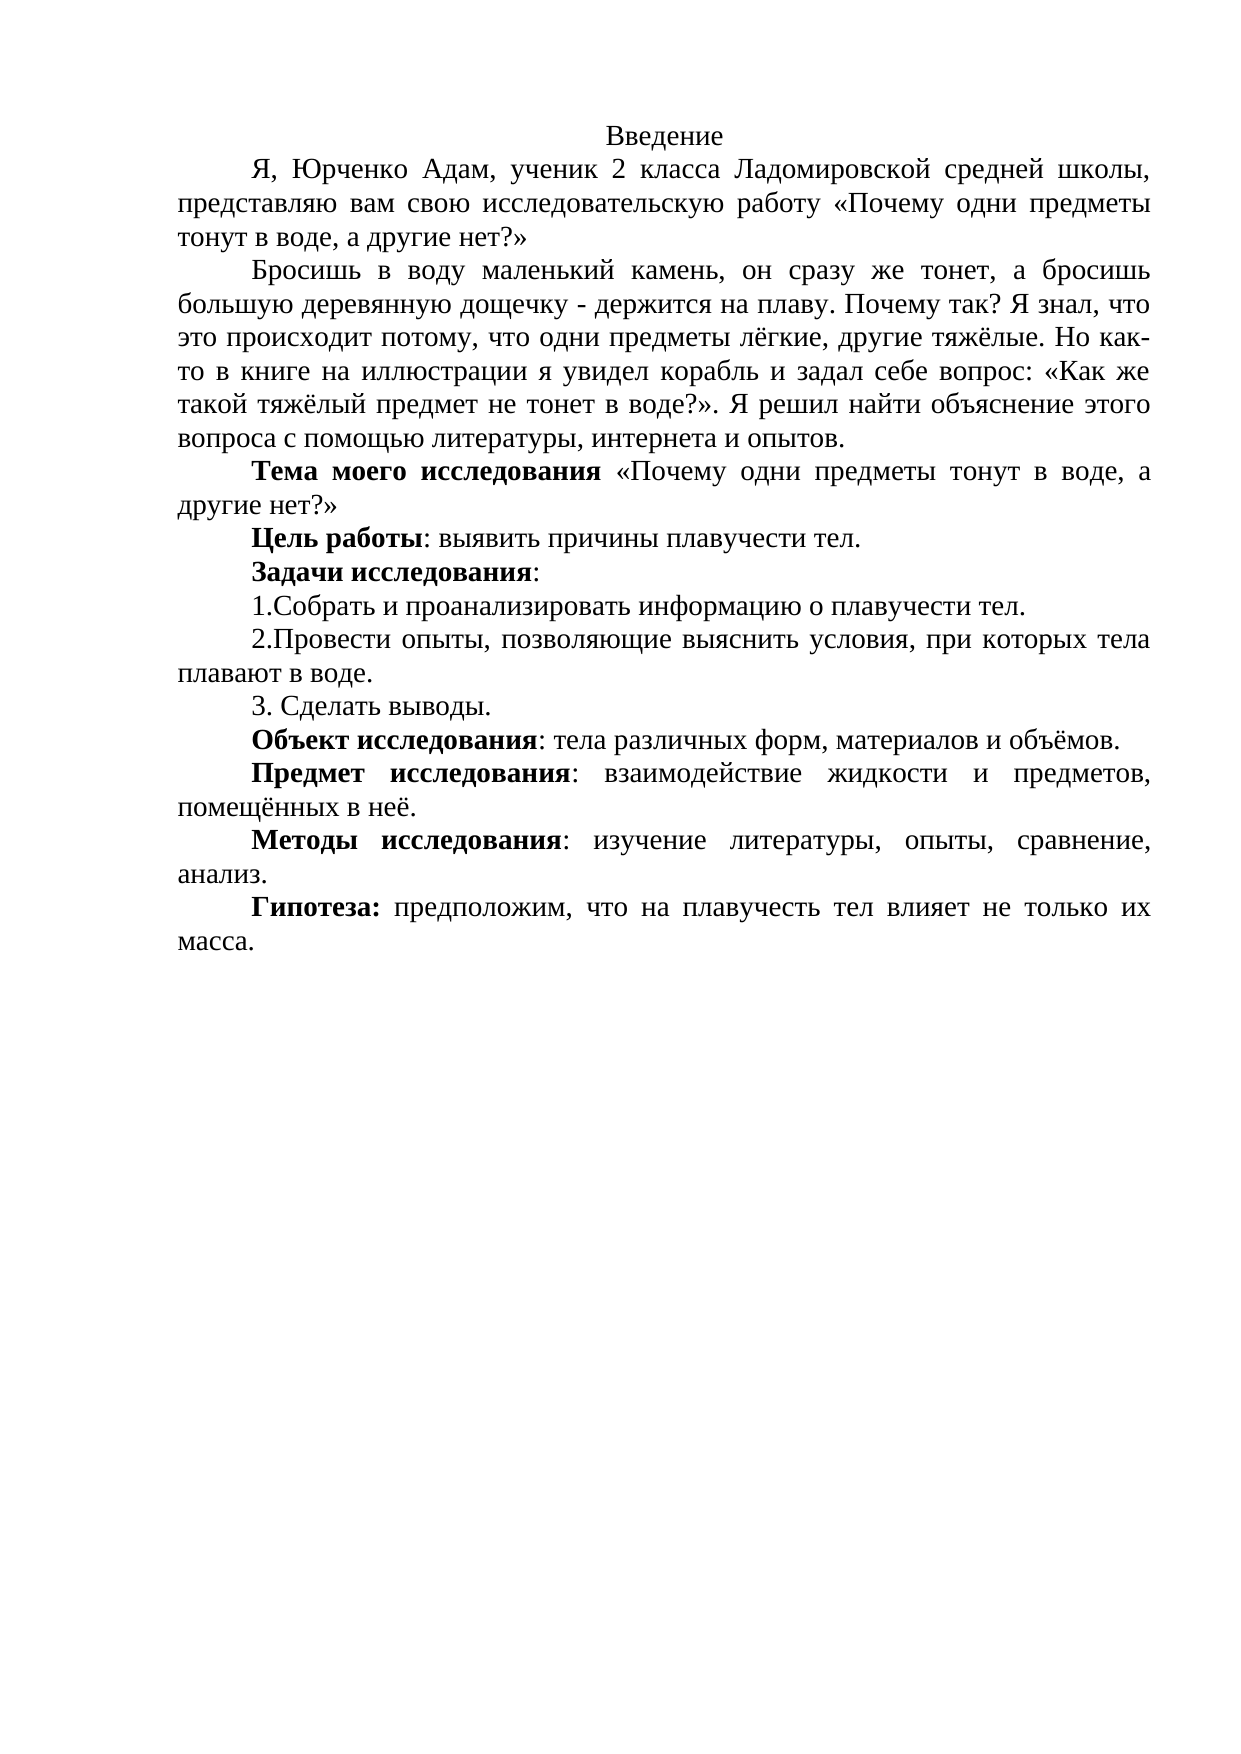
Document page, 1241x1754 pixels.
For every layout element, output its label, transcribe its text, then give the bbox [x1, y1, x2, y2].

text Объект исследования: тела различных форм, материалов и объёмов. [177, 722, 1152, 755]
text Цель работы: выявить причины плавучести тел. [177, 521, 1152, 554]
text 3. Сделать выводы. [177, 688, 1152, 722]
text Предмет исследования: взаимодействие жидкости и предметов, помещённых в неё. [177, 755, 1152, 822]
text Гипотеза: предположим, что на плавучесть тел влияет не только их масса. [177, 889, 1152, 957]
text Я, Юрченко Адам, ученик 2 класса Ладомировской средней школы, представляю вам свою исследовательскую работу «Почему одни предметы тонут в воде, а другие нет?» [177, 152, 1152, 252]
text Введение [177, 118, 1152, 152]
text Тема моего исследования «Почему одни предметы тонут в воде, а другие нет?» [177, 453, 1152, 521]
text 2.Провести опыты, позволяющие выяснить условия, при которых тела плавают в воде. [177, 621, 1152, 688]
text Задачи исследования: [177, 554, 1152, 588]
text 1.Собрать и проанализировать информацию о плавучести тел. [177, 588, 1152, 621]
text Методы исследования: изучение литературы, опыты, сравнение, анализ. [177, 822, 1152, 889]
text Бросишь в воду маленький камень, он сразу же тонет, а бросишь большую деревянную дощечку - держится на плаву. Почему так? Я знал, что это происходит потому, что одни предметы лёгкие, другие тяжёлые. Но как-то в книге на иллюстрации я увидел корабль и задал себе вопрос: «Как же такой тяжёлый предмет не тонет в воде?». Я решил найти объяснение этого вопроса с помощью литературы, интернета и опытов. [177, 252, 1152, 453]
